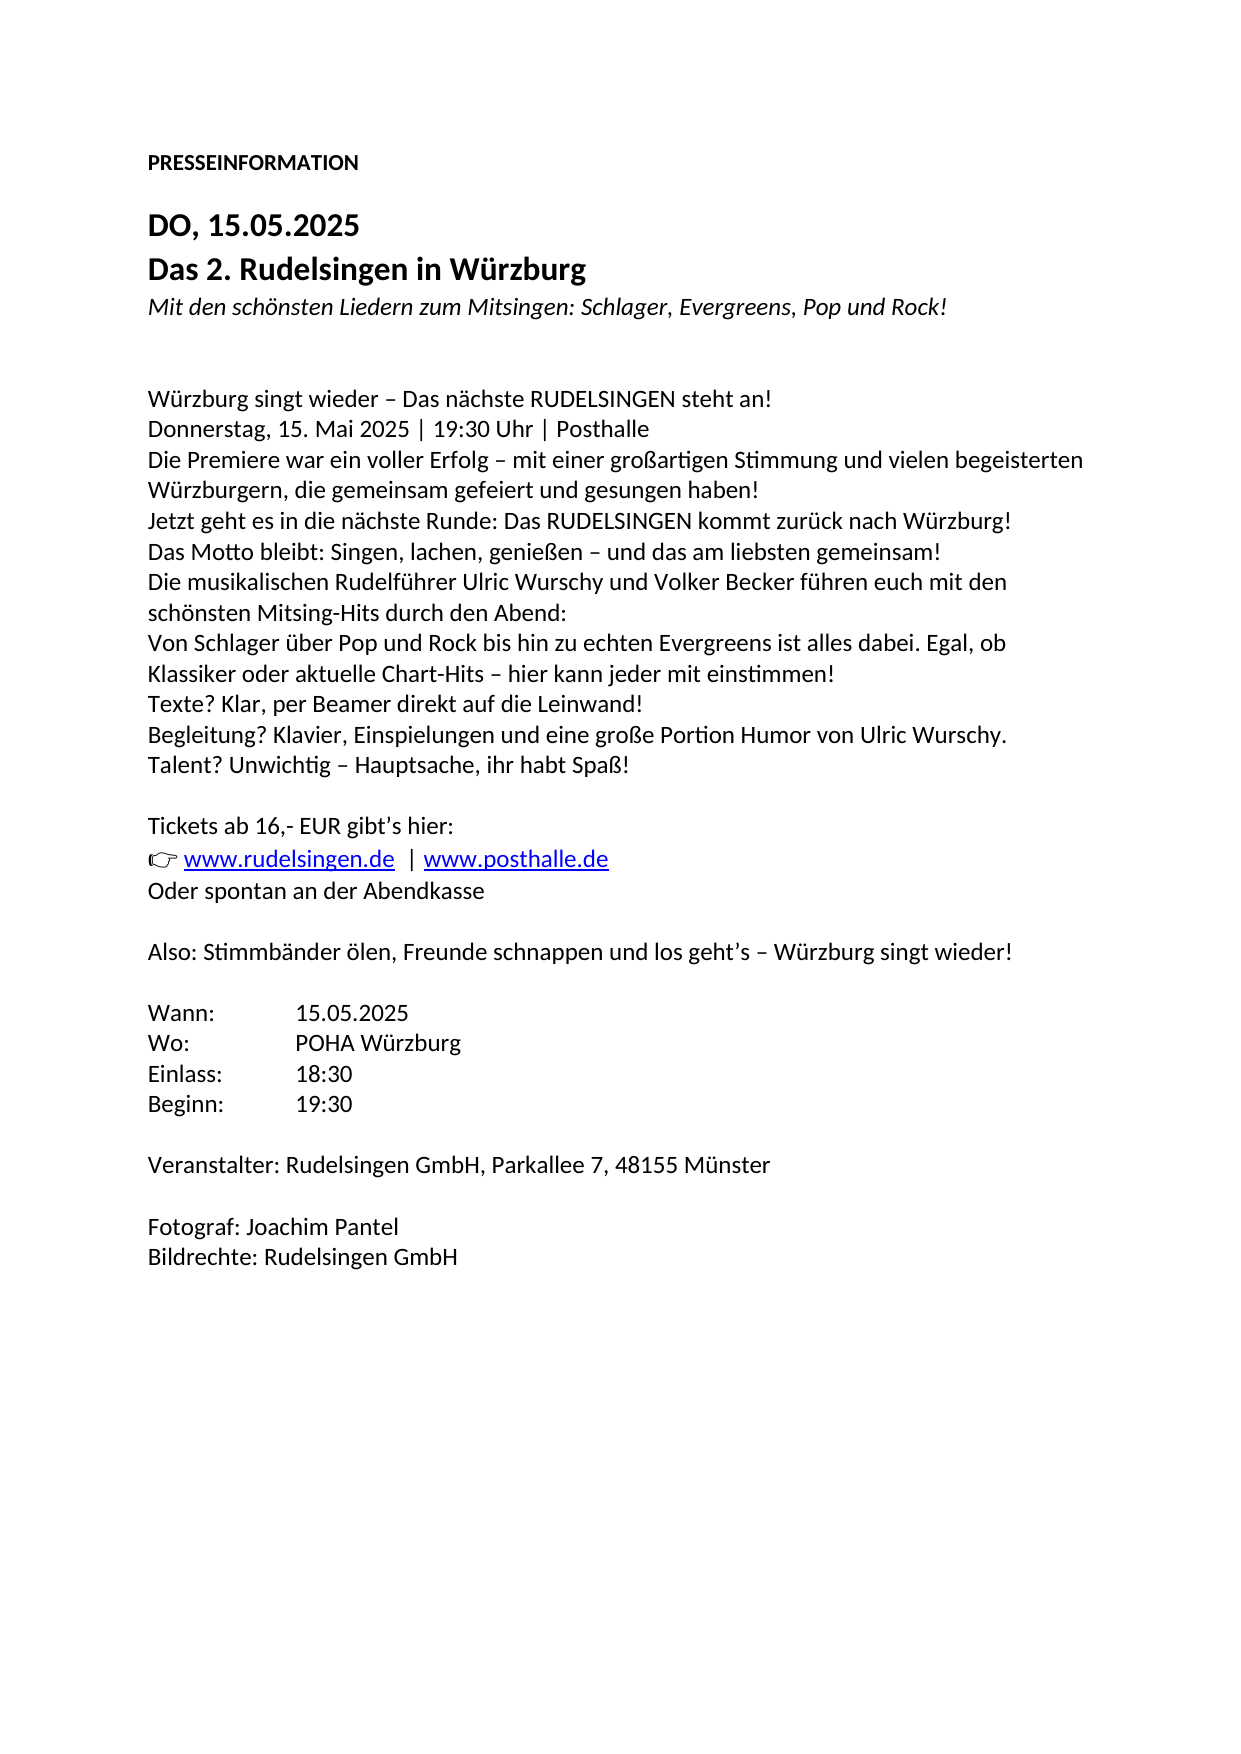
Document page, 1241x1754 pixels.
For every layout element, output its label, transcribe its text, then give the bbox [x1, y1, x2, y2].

text Von Schlager über Pop und Rock bis hin zu echten Evergreens ist alles dabei. Egal, ob Klassiker oder aktuelle Chart-Hits – hier kann jeder mit einstimmen! [148, 627, 1093, 688]
text Das Motto bleibt: Singen, lachen, genießen – und das am liebsten gemeinsam! [148, 536, 1093, 566]
text 👉 www.rudelsingen.de | www.posthalle.de [148, 841, 1093, 875]
text Beginn: 19:30 [148, 1089, 1093, 1119]
text Die Premiere war ein voller Erfolg – mit einer großartigen Stimmung und vielen begeisterten Würzburgern, die gemeinsam gefeiert und gesungen haben! [148, 444, 1093, 505]
text Texte? Klar, per Beamer direkt auf die Leinwand! [148, 688, 1093, 719]
text Mit den schönsten Liedern zum Mitsingen: Schlager, Evergreens, Pop und Rock! [148, 292, 1093, 322]
text Oder spontan an der Abendkasse [148, 875, 1093, 906]
text Wann: 15.05.2025 [148, 997, 1093, 1028]
text Bildrechte: Rudelsingen GmbH [148, 1241, 1093, 1272]
text DO, 15.05.2025 [148, 204, 1093, 244]
text Würzburg singt wieder – Das nächste RUDELSINGEN steht an! [148, 383, 1093, 414]
text Jetzt geht es in die nächste Runde: Das RUDELSINGEN kommt zurück nach Würzburg! [148, 505, 1093, 536]
text Tickets ab 16,- EUR gibt’s hier: [148, 810, 1093, 841]
text Talent? Unwichtig – Hauptsache, ihr habt Spaß! [148, 749, 1093, 780]
text Donnerstag, 15. Mai 2025 | 19:30 Uhr | Posthalle [148, 414, 1093, 444]
text PRESSEINFORMATION [148, 148, 1093, 176]
text Einlass: 18:30 [148, 1058, 1093, 1089]
text Veranstalter: Rudelsingen GmbH, Parkallee 7, 48155 Münster [148, 1150, 1093, 1180]
text Die musikalischen Rudelführer Ulric Wurschy und Volker Becker führen euch mit den schönsten Mitsing-Hits durch den Abend: [148, 566, 1093, 627]
text Wo: POHA Würzburg [148, 1028, 1093, 1058]
text Das 2. Rudelsingen in Würzburg [148, 248, 1093, 288]
text Also: Stimmbänder ölen, Freunde schnappen und los geht’s – Würzburg singt wieder! [148, 936, 1093, 967]
text Begleitung? Klavier, Einspielungen und eine große Portion Humor von Ulric Wurschy. [148, 719, 1093, 749]
text Fotograf: Joachim Pantel [148, 1211, 1093, 1241]
